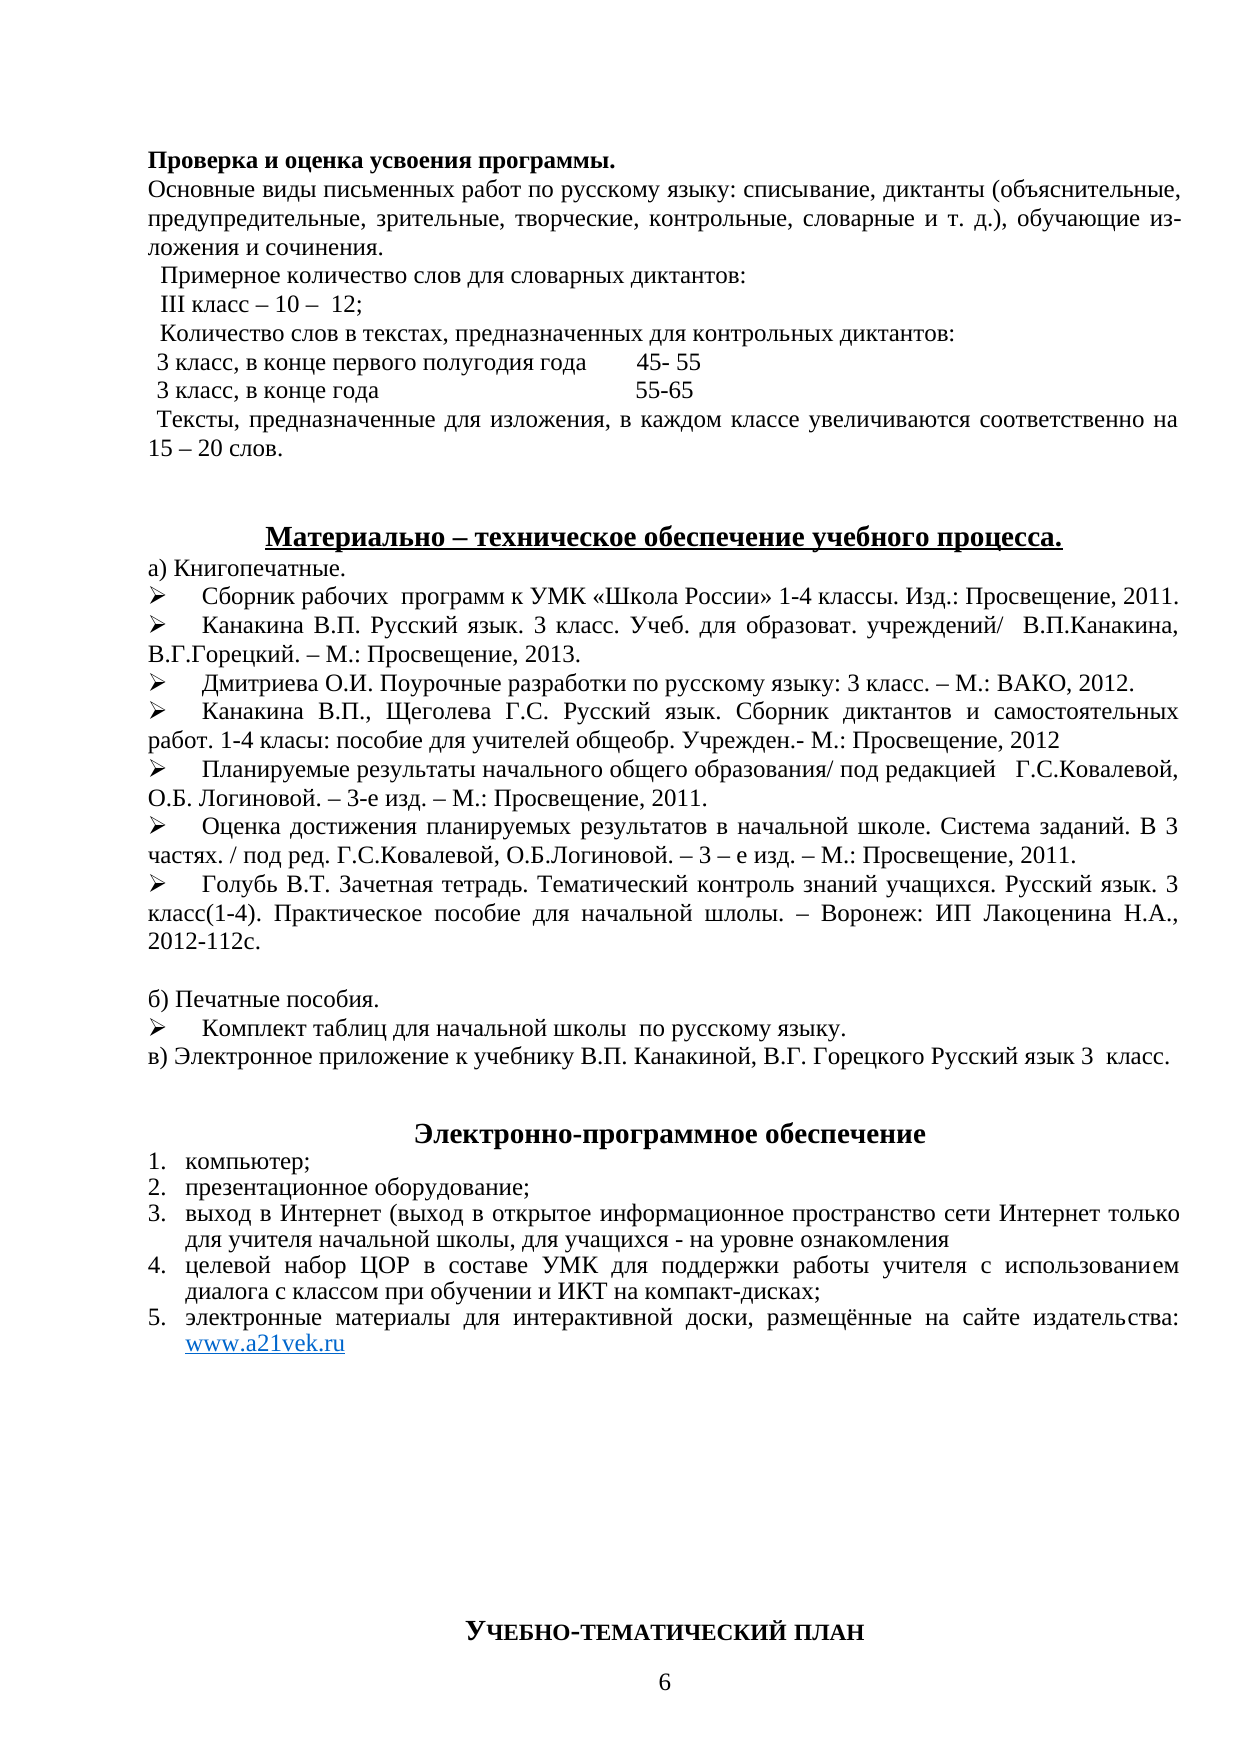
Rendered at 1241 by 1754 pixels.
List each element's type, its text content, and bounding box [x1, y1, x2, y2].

list презентационное оборудование; [148, 1174, 1181, 1200]
text б) Печатные пособия. [148, 984, 1180, 1013]
list Канакина В.П., Щеголева Г.С. Русский язык. Сборник диктантов и самостоятельных работ. 1-4 класы: пособие для учителей общеобр. Учрежден.- М.: Просвещение, 2012 [148, 696, 1180, 754]
text Электронно-программное обеспечение [158, 1122, 1181, 1148]
text III класс – 10 – 12; [151, 289, 1179, 318]
text Учебно-тематический план [148, 1613, 1181, 1646]
text в) Электронное приложение к учебнику В.П. Канакиной, В.Г. Горецкого Русский язык 3 класс. [148, 1041, 1180, 1070]
list Комплект таблиц для начальной школы по русскому языку. [148, 1013, 1180, 1041]
text 3 класс, в конце года 55-65 [156, 375, 1181, 404]
list Дмитриева О.И. Поурочные разработки по русскому языку: 3 класс. – М.: ВАКО, 2012. [148, 668, 1180, 696]
text Количество слов в текстах, предназначенных для контрольных диктантов: [151, 318, 1179, 347]
text Материально – техническое обеспечение учебного процесса. [148, 519, 1180, 553]
list Канакина В.П. Русский язык. 3 класс. Учеб. для образоват. учреждений/ В.П.Канакина, В.Г.Горецкий. – М.: Просвещение, 2013. [148, 610, 1180, 668]
list Оценка достижения планируемых результатов в начальной школе. Система заданий. В 3 частях. / под ред. Г.С.Ковалевой, О.Б.Логиновой. – 3 – е изд. – М.: Просвещение, 2011. [148, 811, 1180, 869]
list выход в Интернет (выход в открытое информационное пространство сети Интернет только для учителя начальной школы, для учащихся - на уровне ознакомления [148, 1200, 1181, 1252]
text Проверка и оценка усвоения программы. [148, 145, 1181, 174]
text а) Книгопечатные. [148, 553, 1180, 581]
list электронные материалы для интерактивной доски, размещённые на сайте издательства: www.a21vek.ru [148, 1304, 1179, 1357]
list компьютер; [148, 1148, 1181, 1174]
list целевой набор ЦОР в составе УМК для поддержки работы учителя с использованием диалога с классом при обучении и ИКТ на компакт-дисках; [148, 1252, 1179, 1304]
list Планируемые результаты начального общего образования/ под редакцией Г.С.Ковалевой, О.Б. Логиновой. – 3-е изд. – М.: Просвещение, 2011. [148, 754, 1180, 811]
text Основные виды письменных работ по русскому языку: списывание, диктанты (объяснительные, предупредительные, зрительные, творческие, контрольные, словарные и т. д.), обучающие изложения и сочинения. [148, 174, 1181, 260]
text 3 класс, в конце первого полугодия года 45- 55 [156, 347, 1181, 375]
list Сборник рабочих программ к УМК «Школа России» 1-4 классы. Изд.: Просвещение, 2011. [148, 581, 1180, 610]
text Примерное количество слов для словарных диктантов: [151, 260, 1179, 289]
text Тексты, предназначенные для изложения, в каждом классе увеличиваются соответственно на 15 – 20 слов. [148, 404, 1178, 462]
list Голубь В.Т. Зачетная тетрадь. Тематический контроль знаний учащихся. Русский язык. 3 класс(1-4). Практическое пособие для начальной шлолы. – Воронеж: ИП Лакоценина Н.А., 2012-112с. [148, 869, 1180, 955]
